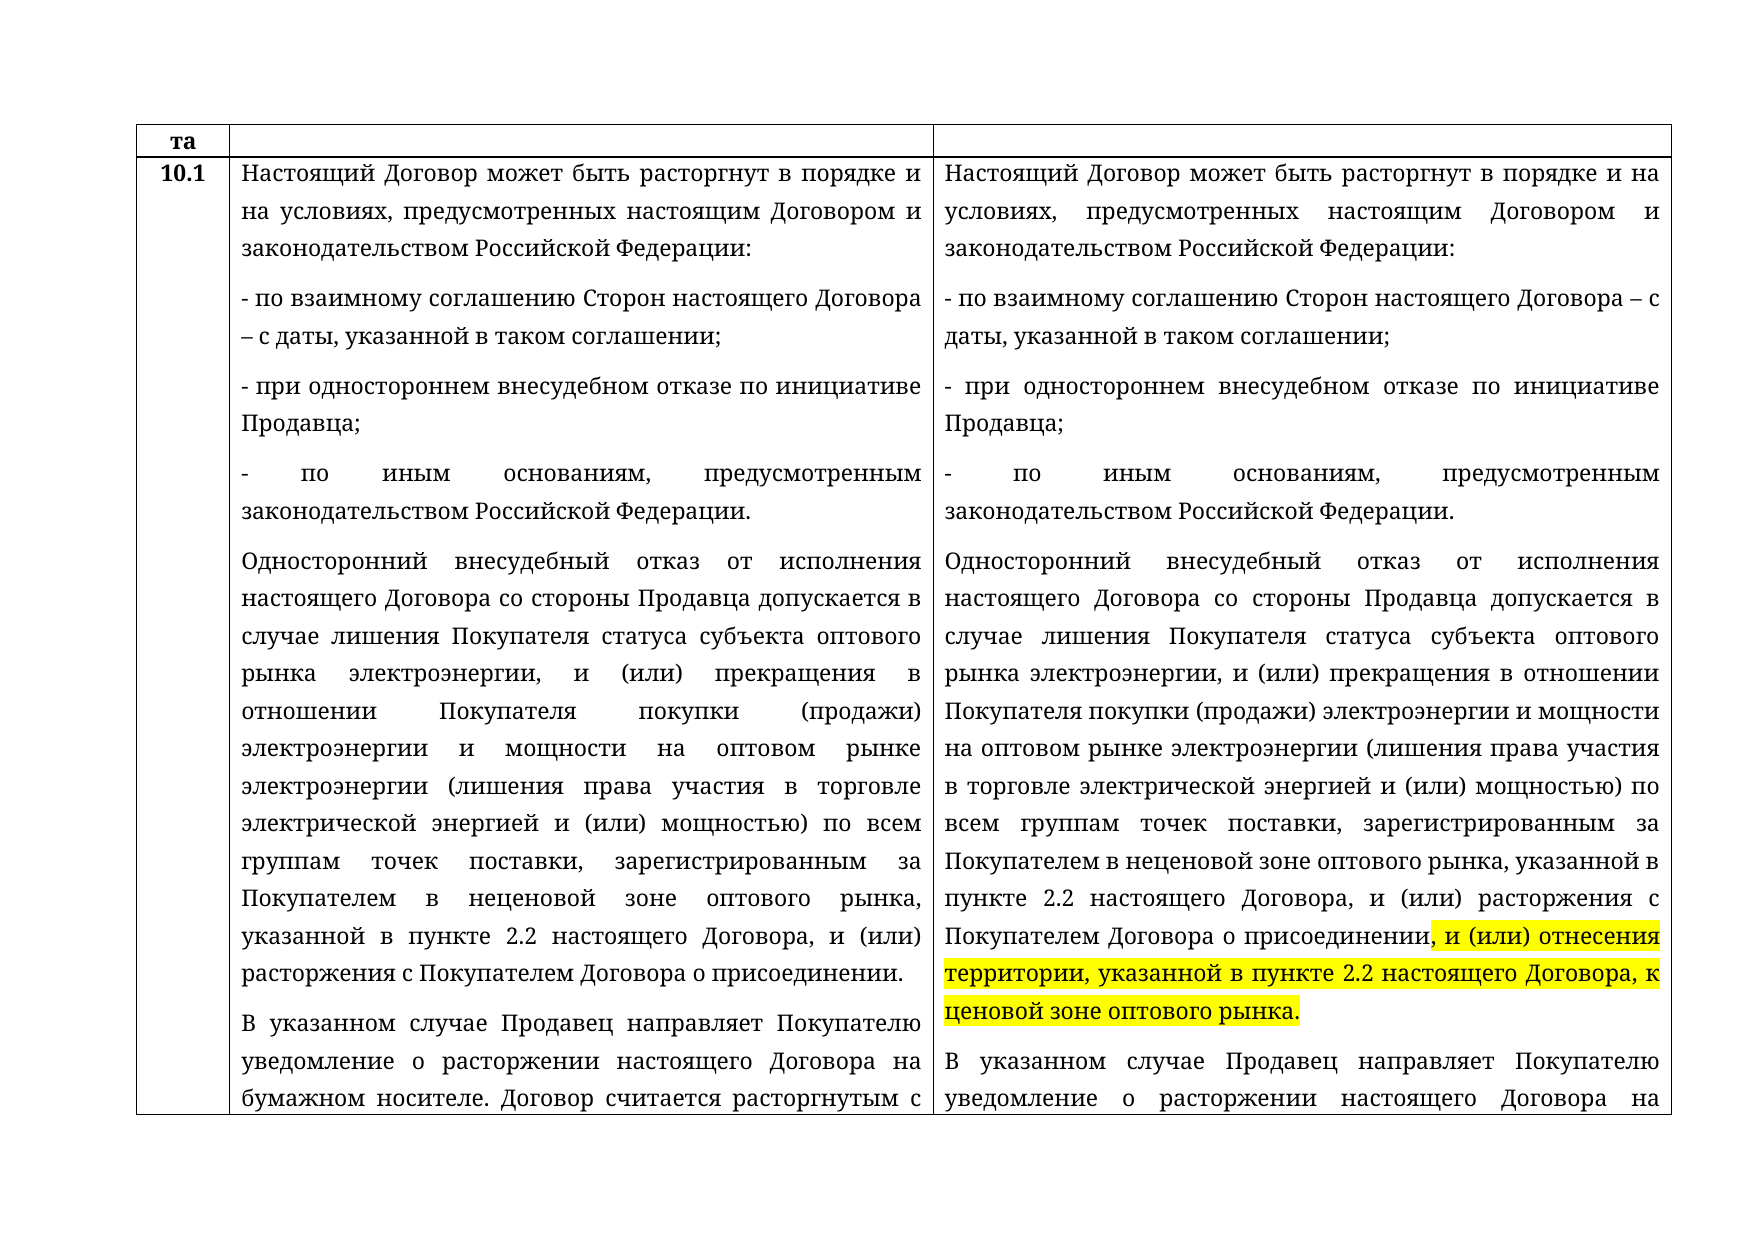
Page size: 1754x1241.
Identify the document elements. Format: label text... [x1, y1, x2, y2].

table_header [230, 125, 933, 156]
table_cell 10.1 [137, 158, 229, 1114]
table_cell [230, 158, 933, 1114]
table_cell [934, 158, 1671, 1114]
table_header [934, 125, 1671, 156]
table_header № пункта [137, 125, 229, 156]
